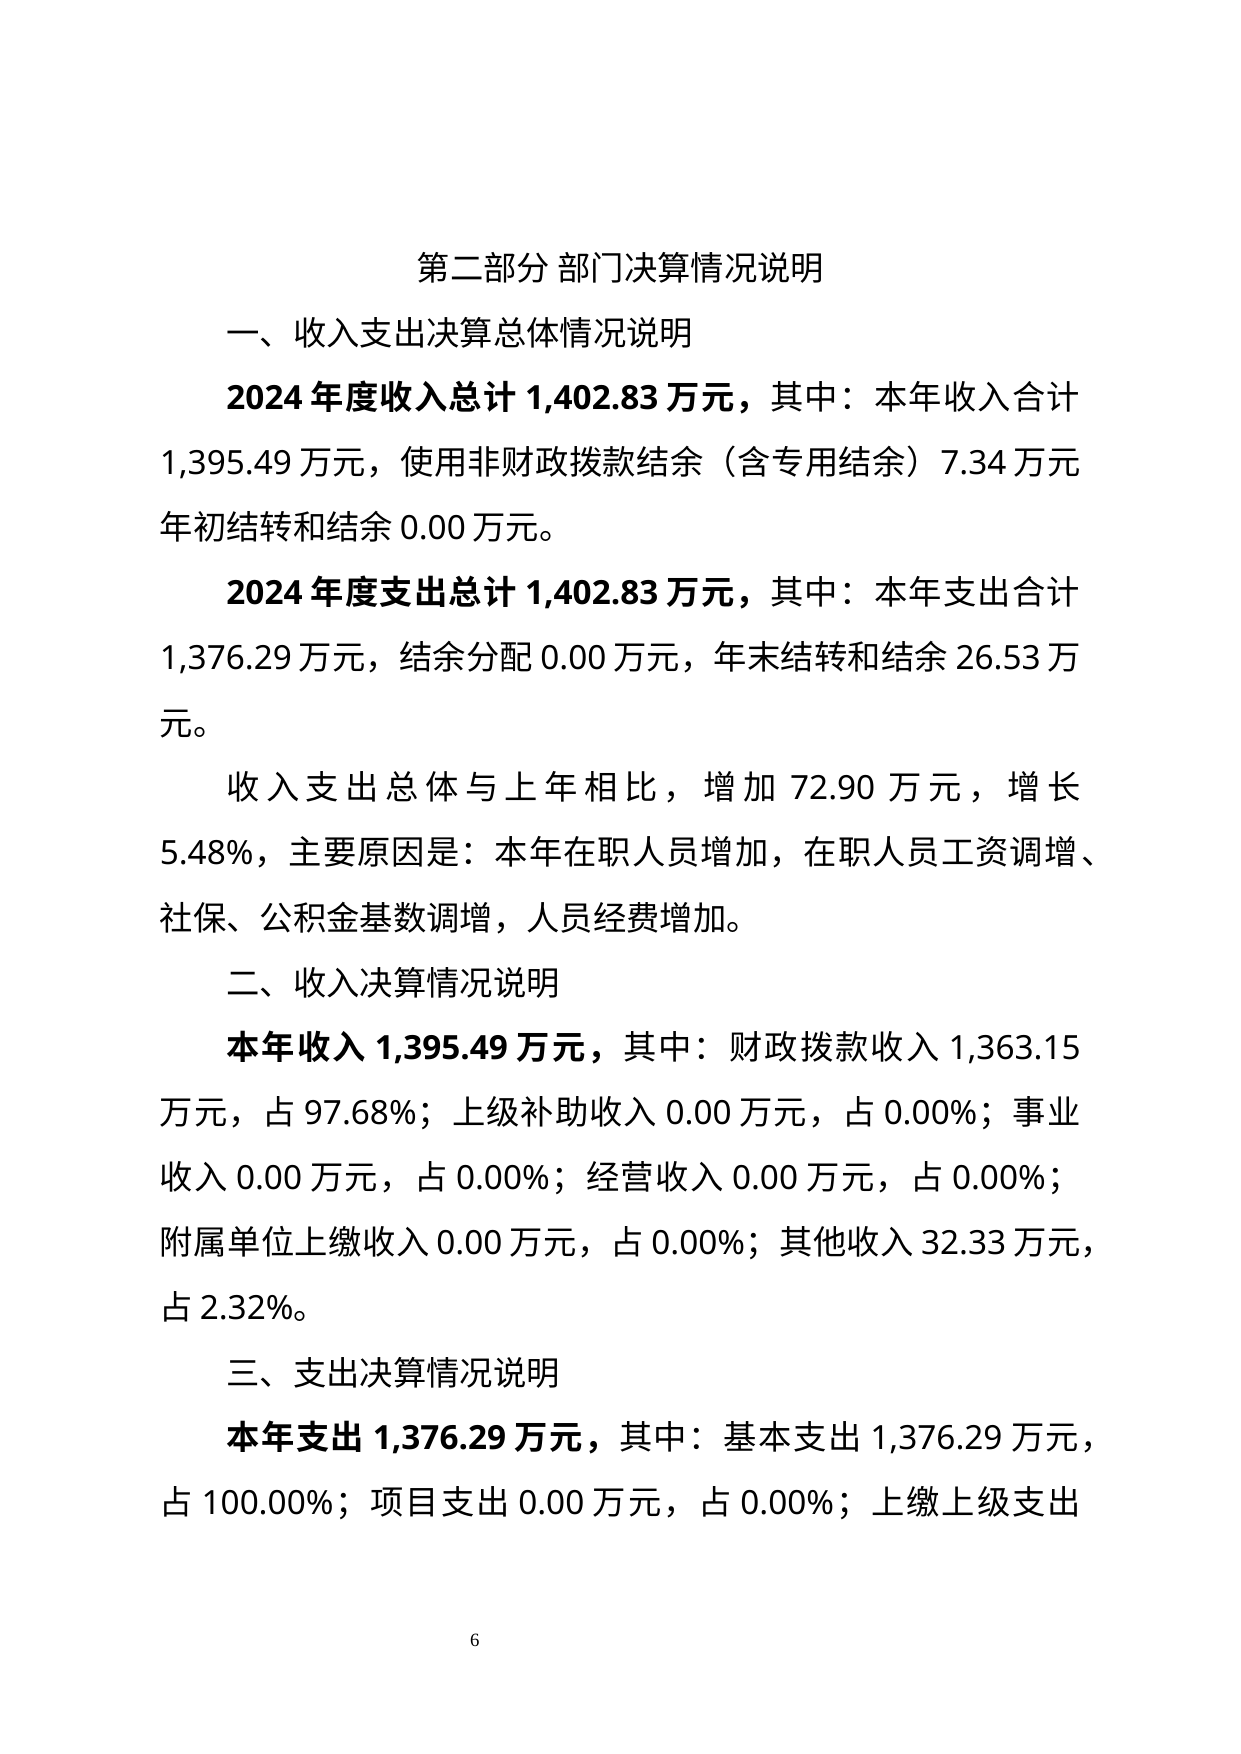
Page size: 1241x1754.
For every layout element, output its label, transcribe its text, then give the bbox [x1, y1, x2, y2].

text 2024年度收入总计1,402.83万元，其中：本年收入合计1,395.49万元，使用非财政拨款结余（含专用结余）7.34万元，年初结转和结余0.00万元。 [159, 363, 1081, 558]
text 一、收入支出决算总体情况说明 [159, 298, 1081, 363]
text 二、收入决算情况说明 [159, 948, 1081, 1013]
text 三、支出决算情况说明 [159, 1338, 1081, 1403]
text 本年收入1,395.49万元，其中：财政拨款收入1,363.15万元，占97.68%；上级补助收入0.00万元，占0.00%；事业收入0.00万元，占0.00%；经营收入0.00万元，占0.00%；附属单位上缴收入0.00万元，占0.00%；其他收入32.33万元，占2.32%。 [159, 1013, 1081, 1338]
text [159, 1403, 1081, 1533]
text 2024年度支出总计1,402.83万元，其中：本年支出合计1,376.29万元，结余分配0.00万元，年末结转和结余26.53万元。 [159, 558, 1081, 753]
text 第二部分 部门决算情况说明 [159, 233, 1081, 298]
text 收入支出总体与上年相比，增加72.90万元，增长5.48%，主要原因是：本年在职人员增加，在职人员工资调增、社保、公积金基数调增，人员经费增加。 [159, 753, 1081, 948]
